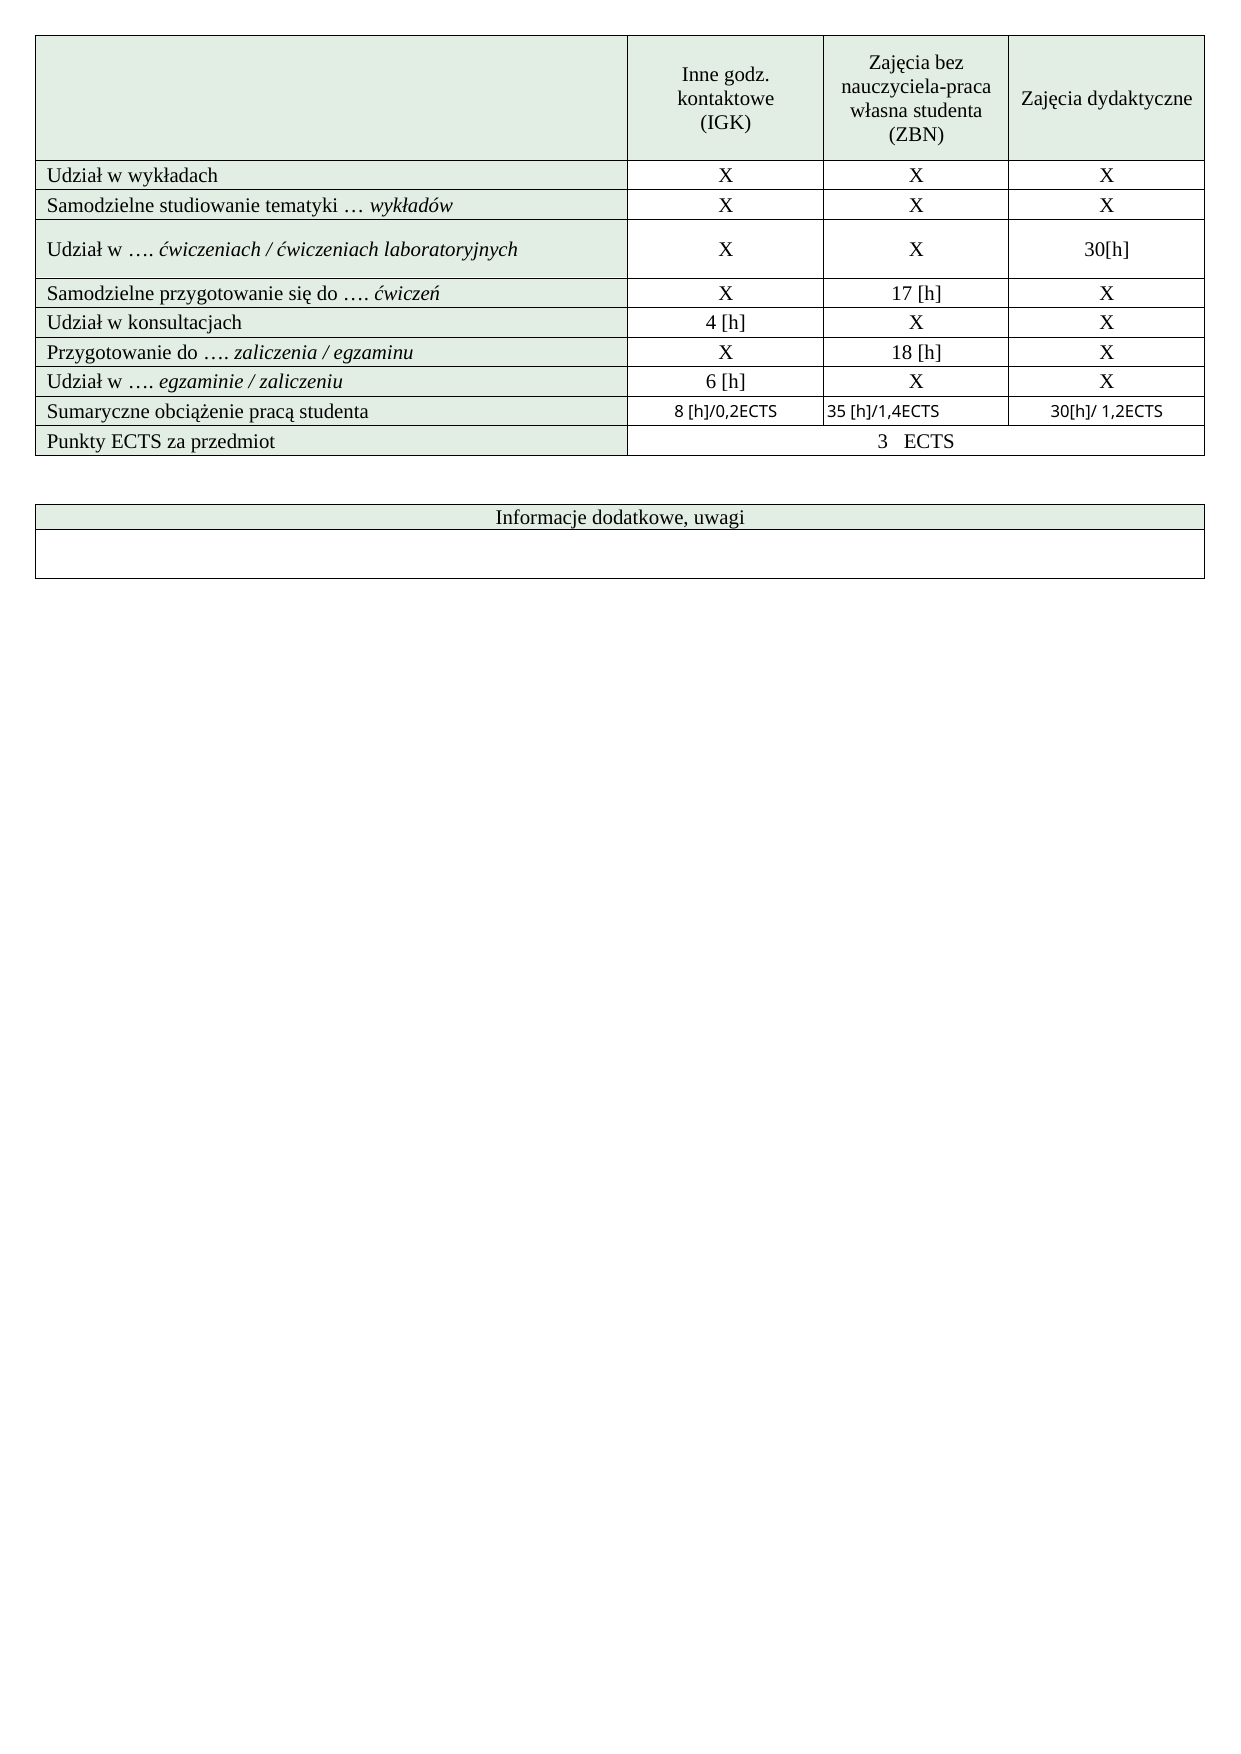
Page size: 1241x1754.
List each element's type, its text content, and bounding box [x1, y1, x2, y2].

table_cell X [1009, 279, 1204, 307]
table_cell X [1009, 190, 1204, 219]
table_cell Samodzielne studiowanie tematyki … wykładów [36, 190, 627, 219]
table_cell X [1009, 338, 1204, 366]
table_cell Samodzielne przygotowanie się do …. ćwiczeń [36, 279, 627, 307]
table_cell 6 [h] [628, 367, 823, 396]
table_cell X [628, 220, 823, 277]
table_cell Udział w konsultacjach [36, 308, 627, 337]
table_cell X [824, 220, 1008, 277]
table_cell X [1009, 367, 1204, 396]
table_cell X [628, 161, 823, 189]
table_cell X [628, 338, 823, 366]
table_cell X [824, 367, 1008, 396]
table_cell Przygotowanie do …. zaliczenia / egzaminu [36, 338, 627, 366]
table_cell Udział w …. egzaminie / zaliczeniu [36, 367, 627, 396]
table_cell Zajęcia bez nauczyciela-praca własna studenta (ZBN) [824, 36, 1008, 160]
table_cell X [824, 161, 1008, 189]
table_cell Inne godz. kontaktowe (IGK) [628, 36, 823, 160]
table_cell X [628, 190, 823, 219]
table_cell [36, 36, 627, 160]
table_cell 35 [h]/1,4ECTS [824, 397, 1008, 425]
table_cell 30[h]/ 1,2ECTS [1009, 397, 1204, 425]
table_cell 8 [h]/0,2ECTS [628, 397, 823, 425]
table_cell Udział w …. ćwiczeniach / ćwiczeniach laboratoryjnych [36, 220, 627, 277]
table_cell 17 [h] [824, 279, 1008, 307]
table_cell 4 [h] [628, 308, 823, 337]
table_cell X [824, 308, 1008, 337]
table_cell X [1009, 161, 1204, 189]
table_cell X [824, 190, 1008, 219]
table_cell Sumaryczne obciążenie pracą studenta [36, 397, 627, 425]
table_header Informacje dodatkowe, uwagi [36, 505, 1204, 529]
table_cell [36, 530, 1204, 578]
table_cell Udział w wykładach [36, 161, 627, 189]
table_cell X [628, 279, 823, 307]
table_cell Zajęcia dydaktyczne [1009, 36, 1204, 160]
table_cell Punkty ECTS za przedmiot [36, 426, 627, 455]
table_cell 18 [h] [824, 338, 1008, 366]
table_cell X [1009, 308, 1204, 337]
table_cell 30[h] [1009, 220, 1204, 277]
table_cell 3 ECTS [628, 426, 1204, 455]
